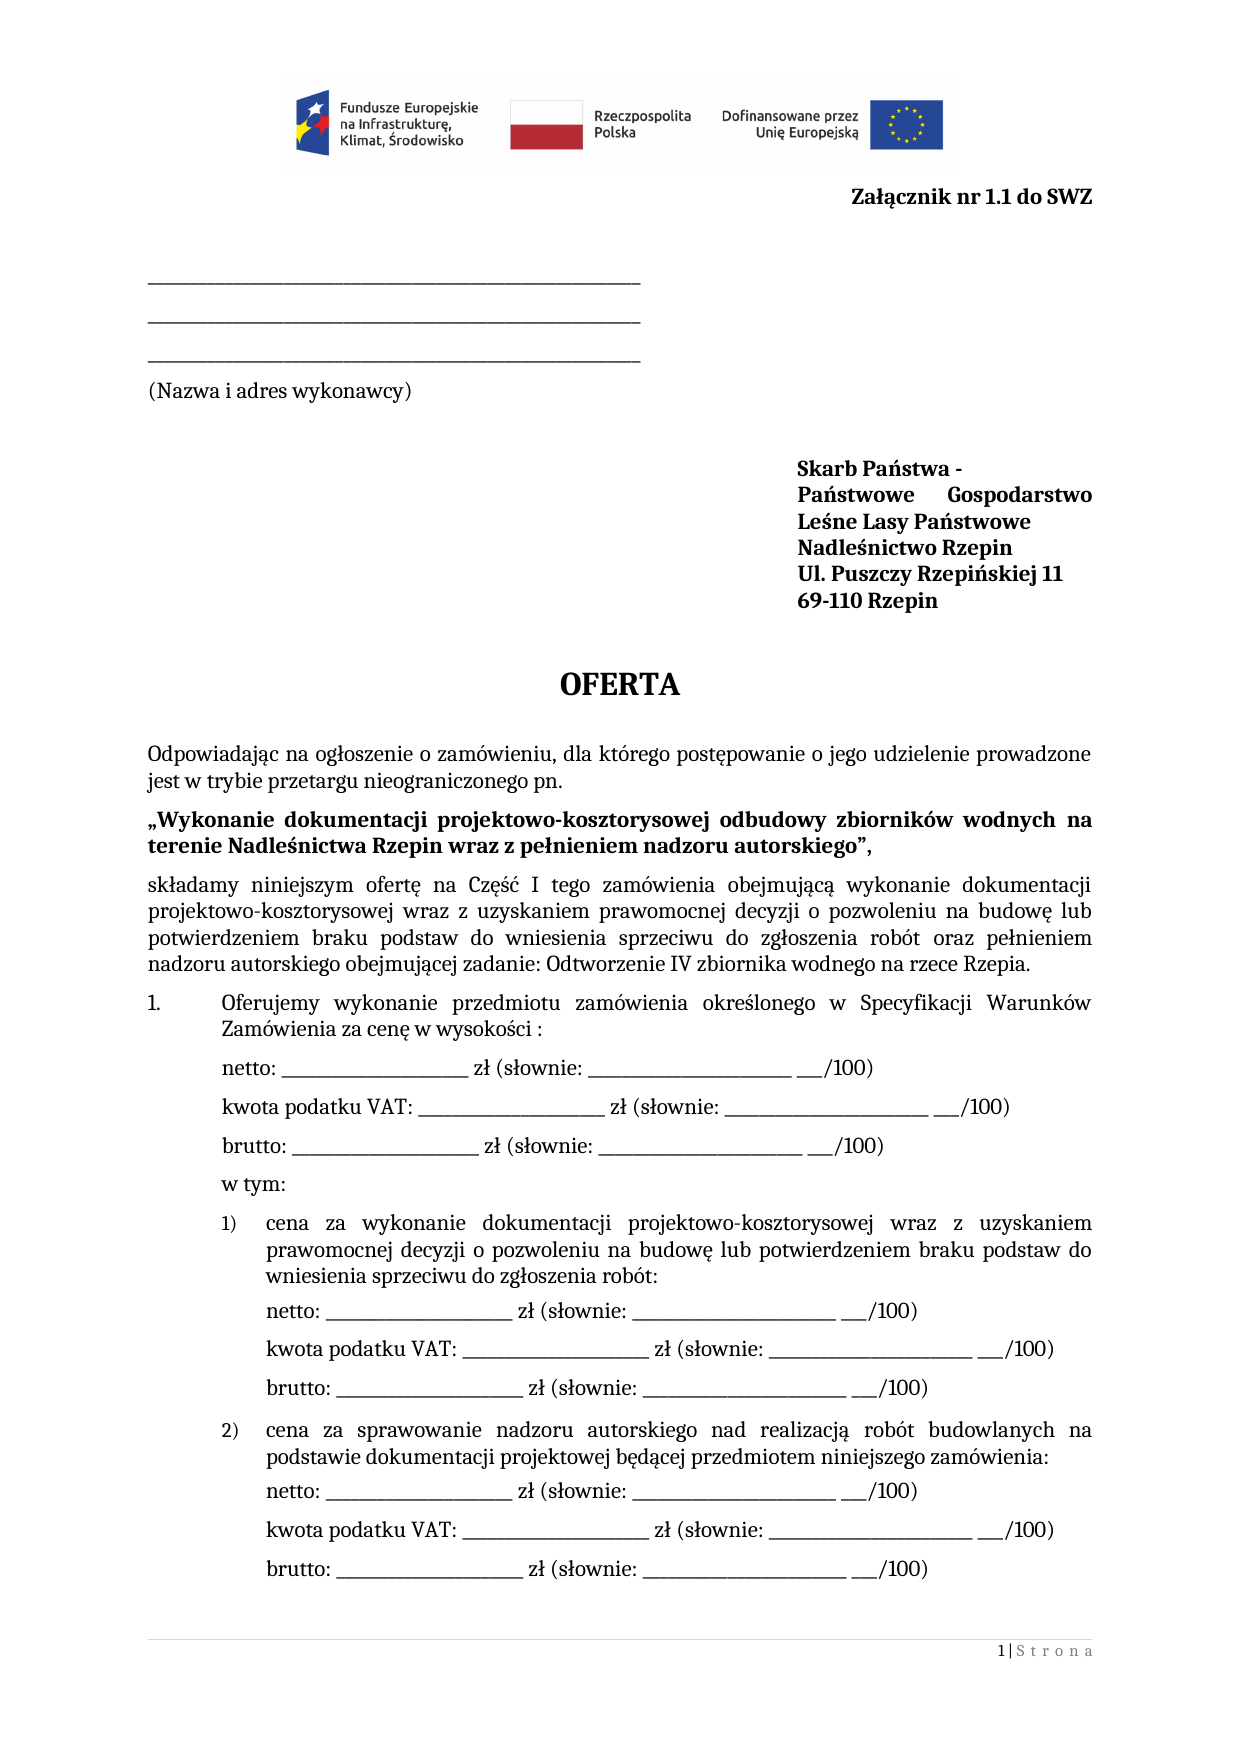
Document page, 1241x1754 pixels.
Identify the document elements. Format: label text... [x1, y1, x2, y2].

text __________________________________________________________ [148, 262, 1092, 288]
text „Wykonanie dokumentacji projektowo-kosztorysowej odbudowy zbiorników wodnych na terenie Nadleśnictwa Rzepin wraz z pełnieniem nadzoru autorskiego”, [148, 806, 1092, 859]
picture [280, 73, 960, 172]
text (Nazwa i adres wykonawcy) [148, 378, 1092, 404]
text netto: ______________________ zł (słownie: ________________________ ___/100) [222, 1055, 1092, 1081]
list brutto: ______________________ zł (słownie: ________________________ ___/100) [266, 1374, 1092, 1401]
text w tym: [222, 1171, 1092, 1198]
list cena za wykonanie dokumentacji projektowo-kosztorysowej wraz z uzyskaniem prawomocnej decyzji o pozwoleniu na budowę lub potwierdzeniem braku podstaw do wniesienia sprzeciwu do zgłoszenia robót: [222, 1210, 1092, 1289]
text __________________________________________________________ [148, 300, 1092, 327]
text __________________________________________________________ [148, 339, 1092, 366]
text brutto: ______________________ zł (słownie: ________________________ ___/100) [222, 1132, 1092, 1159]
text składamy niniejszym ofertę na Część I tego zamówienia obejmującą wykonanie dokumentacji projektowo-kosztorysowej wraz z uzyskaniem prawomocnej decyzji o pozwoleniu na budowę lub potwierdzeniem braku podstaw do wniesienia sprzeciwu do zgłoszenia robót oraz pełnieniem nadzoru autorskiego obejmującej zadanie: Odtworzenie IV zbiornika wodnego na rzece Rzepia. [148, 872, 1092, 977]
list Oferujemy wykonanie przedmiotu zamówienia określonego w Specyfikacji Warunków Zamówienia za cenę w wysokości : [148, 989, 1092, 1042]
text Załącznik nr 1.1 do SWZ [148, 184, 1092, 210]
text OFERTA [148, 665, 1092, 704]
text Ul. Puszczy Rzepińskiej 11 [797, 561, 1092, 588]
list netto: ______________________ zł (słownie: ________________________ ___/100) [266, 1478, 1092, 1505]
text kwota podatku VAT: ______________________ zł (słownie: ________________________ ___/100) [222, 1093, 1092, 1120]
text Nadleśnictwo Rzepin [797, 535, 1092, 561]
text Państwowe Gospodarstwo Leśne Lasy Państwowe [797, 482, 1092, 535]
list netto: ______________________ zł (słownie: ________________________ ___/100) [266, 1297, 1092, 1324]
list cena za sprawowanie nadzoru autorskiego nad realizacją robót budowlanych na podstawie dokumentacji projektowej będącej przedmiotem niniejszego zamówienia: [222, 1417, 1092, 1470]
list kwota podatku VAT: ______________________ zł (słownie: ________________________ ___/100) [266, 1517, 1092, 1543]
text Odpowiadając na ogłoszenie o zamówieniu, dla którego postępowanie o jego udzielenie prowadzone jest w trybie przetargu nieograniczonego pn. [148, 741, 1092, 794]
text 69-110 Rzepin [797, 588, 1092, 614]
list brutto: ______________________ zł (słownie: ________________________ ___/100) [266, 1555, 1092, 1582]
text Skarb Państwa - [797, 456, 1092, 482]
list kwota podatku VAT: ______________________ zł (słownie: ________________________ ___/100) [266, 1336, 1092, 1362]
